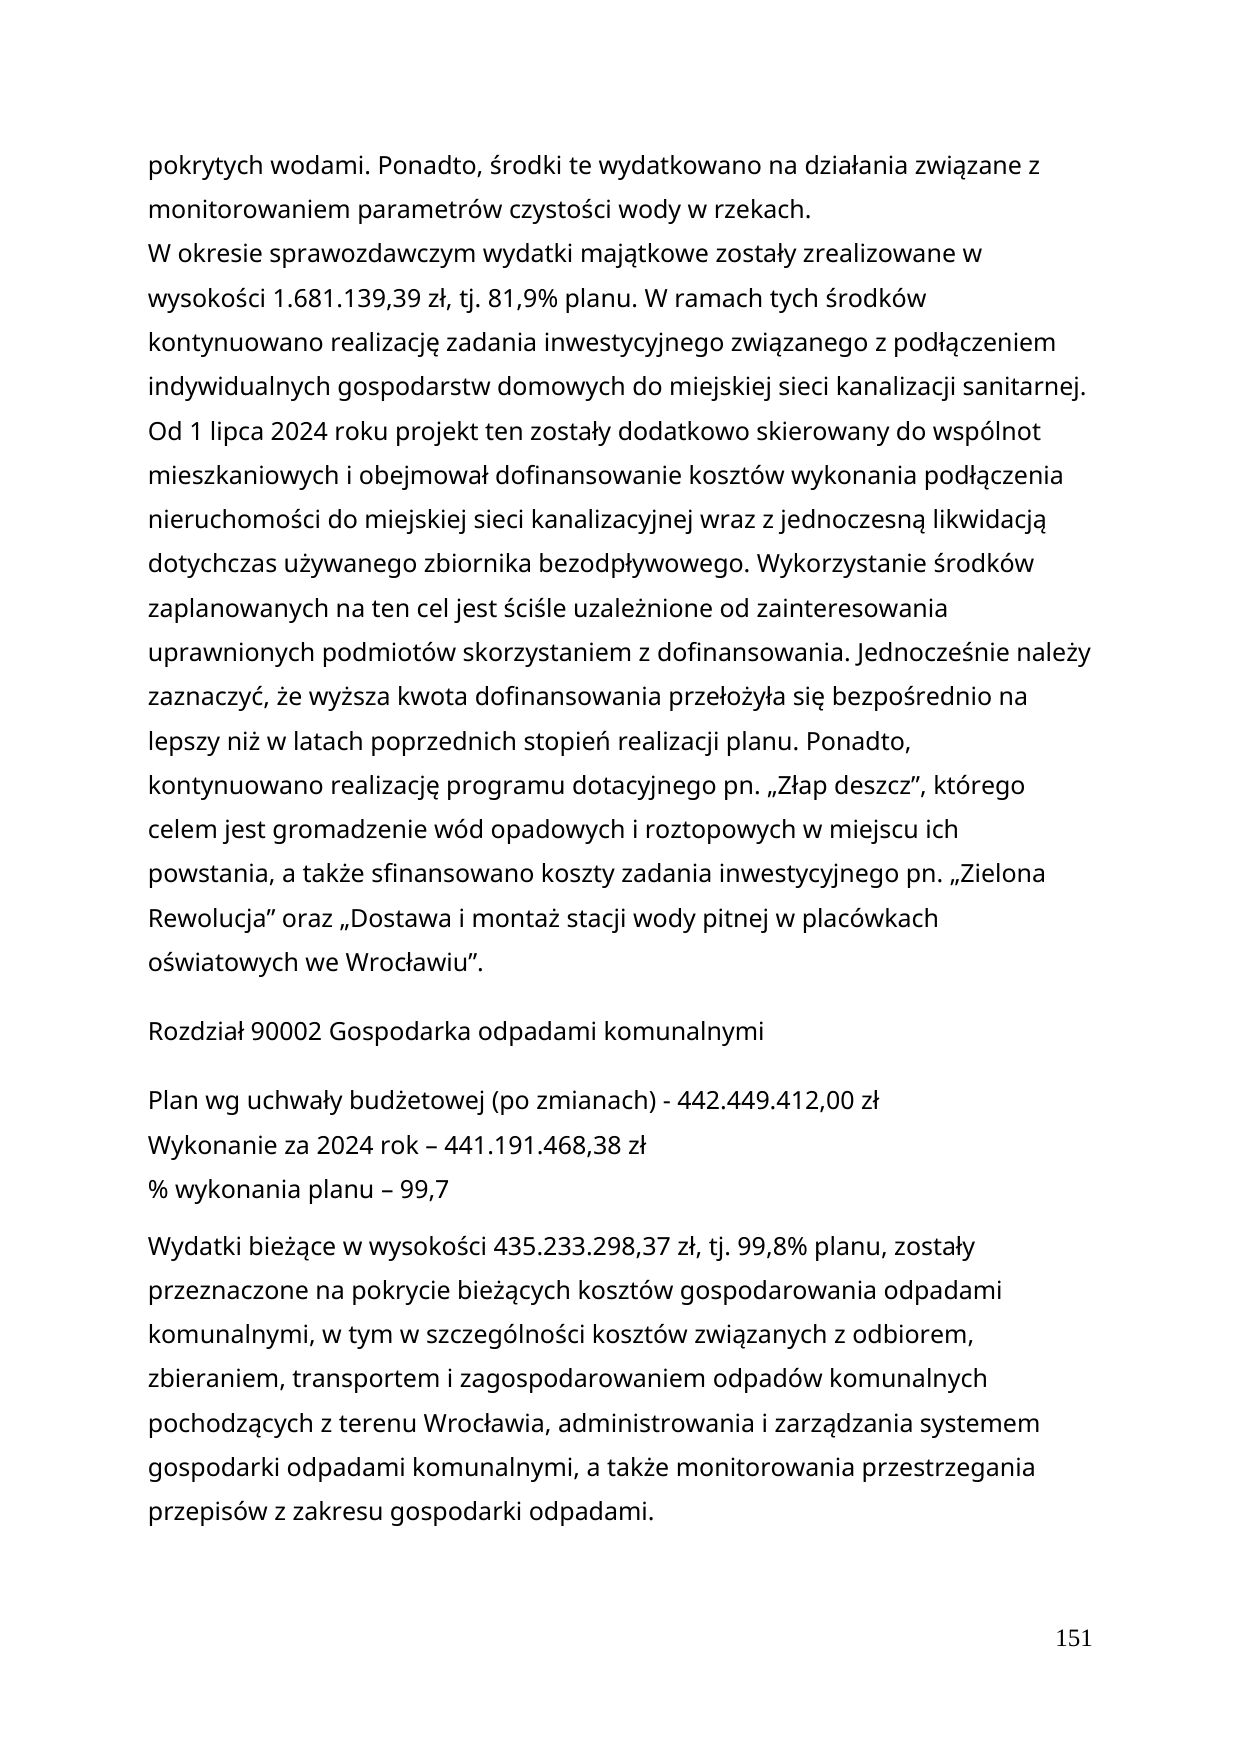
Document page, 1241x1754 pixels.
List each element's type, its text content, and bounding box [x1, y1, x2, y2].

text Plan wg uchwały budżetowej (po zmianach) - 442.449.412,00 zł [148, 1083, 1093, 1117]
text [148, 148, 1093, 226]
text Wydatki bieżące w wysokości 435.233.298,37 zł, tj. 99,8% planu, zostały przeznaczone na pokrycie bieżących kosztów gospodarowania odpadami komunalnymi, w tym w szczególności kosztów związanych z odbiorem, zbieraniem, transportem i zagospodarowaniem odpadów komunalnych pochodzących z terenu Wrocławia, administrowania i zarządzania systemem gospodarki odpadami komunalnymi, a także monitorowania przestrzegania przepisów z zakresu gospodarki odpadami. [148, 1228, 1093, 1528]
text Rozdział 90002 Gospodarka odpadami komunalnymi [148, 1014, 1093, 1048]
text % wykonania planu – 99,7 [148, 1172, 1093, 1206]
text W okresie sprawozdawczym wydatki majątkowe zostały zrealizowane w wysokości 1.681.139,39 zł, tj. 81,9% planu. W ramach tych środków kontynuowano realizację zadania inwestycyjnego związanego z podłączeniem indywidualnych gospodarstw domowych do miejskiej sieci kanalizacji sanitarnej. Od 1 lipca 2024 roku projekt ten zostały dodatkowo skierowany do wspólnot mieszkaniowych i obejmował dofinansowanie kosztów wykonania podłączenia nieruchomości do miejskiej sieci kanalizacyjnej wraz z jednoczesną likwidacją dotychczas używanego zbiornika bezodpływowego. Wykorzystanie środków zaplanowanych na ten cel jest ściśle uzależnione od zainteresowania uprawnionych podmiotów skorzystaniem z dofinansowania. Jednocześnie należy zaznaczyć, że wyższa kwota dofinansowania przełożyła się bezpośrednio na lepszy niż w latach poprzednich stopień realizacji planu. Ponadto, kontynuowano realizację programu dotacyjnego pn. „Złap deszcz”, którego celem jest gromadzenie wód opadowych i roztopowych w miejscu ich powstania, a także sfinansowano koszty zadania inwestycyjnego pn. „Zielona Rewolucja” oraz „Dostawa i montaż stacji wody pitnej w placówkach oświatowych we Wrocławiu”. [148, 236, 1093, 978]
text Wykonanie za 2024 rok – 441.191.468,38 zł [148, 1127, 1093, 1161]
